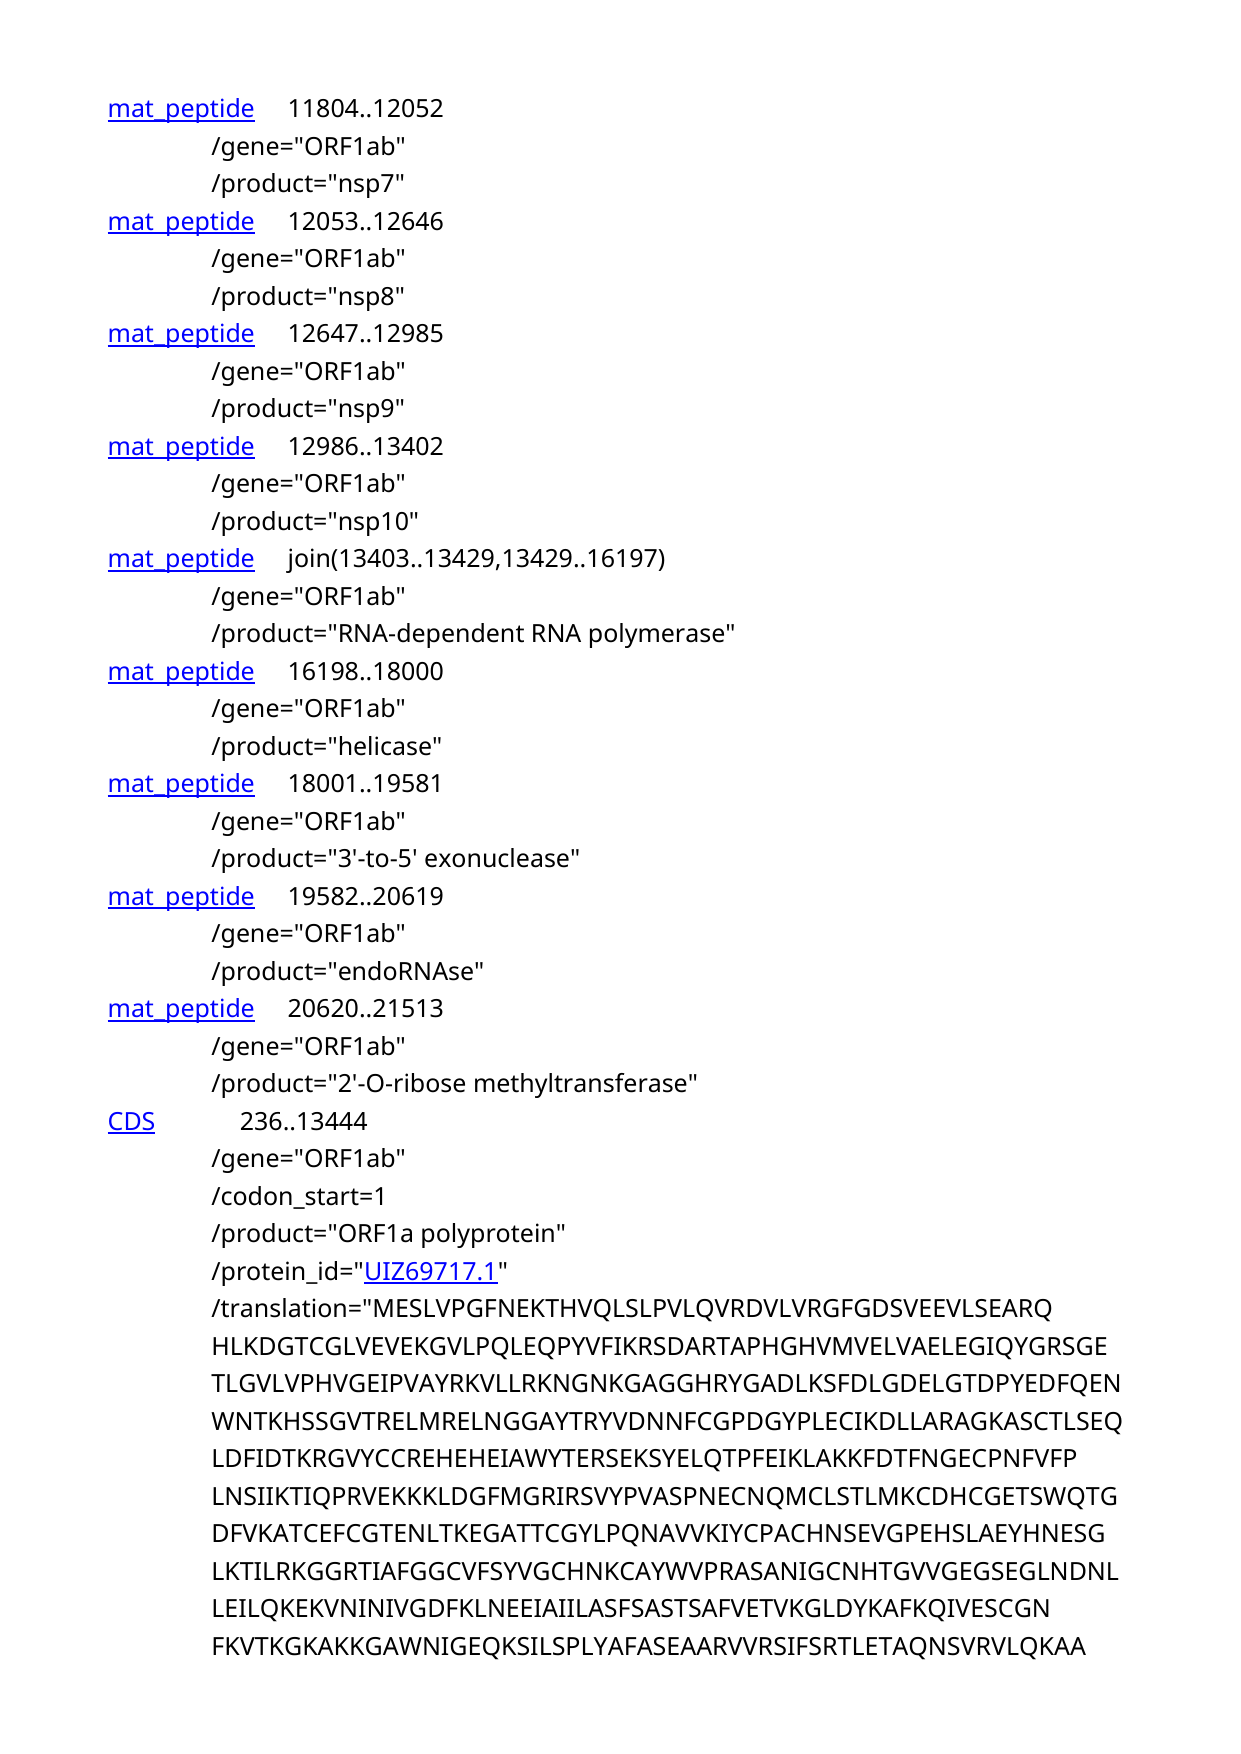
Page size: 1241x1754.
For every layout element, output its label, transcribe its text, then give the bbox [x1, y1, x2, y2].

text /gene="ORF1ab" [75, 352, 1165, 389]
text /gene="ORF1ab" [75, 464, 1165, 502]
text TLGVLVPHVGEIPVAYRKVLLRKNGNKGAGGHRYGADLKSFDLGDELGTDPYEDFQEN [75, 1364, 1165, 1402]
text /product="nsp8" [75, 277, 1165, 314]
text /gene="ORF1ab" [75, 802, 1165, 839]
text HLKDGTCGLVEVEKGVLPQLEQPYVFIKRSDARTAPHGHVMVELVAELEGIQYGRSGE [75, 1327, 1165, 1364]
text /product="RNA-dependent RNA polymerase" [75, 614, 1165, 652]
text LEILQKEKVNINIVGDFKLNEEIAIILASFSASTSAFVETVKGLDYKAFKQIVESCGN [75, 1589, 1165, 1627]
text mat_peptide 18001..19581 [75, 764, 1165, 802]
text /gene="ORF1ab" [75, 689, 1165, 727]
text /product="helicase" [75, 727, 1165, 764]
text /product="2'-O-ribose methyltransferase" [75, 1064, 1165, 1102]
text /codon_start=1 [75, 1177, 1165, 1214]
text /product="endoRNAse" [75, 952, 1165, 989]
text /product="ORF1a polyprotein" [75, 1214, 1165, 1252]
text LDFIDTKRGVYCCREHEHEIAWYTERSEKSYELQTPFEIKLAKKFDTFNGECPNFVFP [75, 1439, 1165, 1477]
text /gene="ORF1ab" [75, 127, 1165, 164]
text mat_peptide 12986..13402 [75, 427, 1165, 464]
text WNTKHSSGVTRELMRELNGGAYTRYVDNNFCGPDGYPLECIKDLLARAGKASCTLSEQ [75, 1402, 1165, 1439]
text FKVTKGKAKKGAWNIGEQKSILSPLYAFASEAARVVRSIFSRTLETAQNSVRVLQKAA [75, 1627, 1165, 1664]
text /product="nsp10" [75, 502, 1165, 539]
text /product="nsp9" [75, 389, 1165, 427]
text /gene="ORF1ab" [75, 577, 1165, 614]
text /gene="ORF1ab" [75, 1139, 1165, 1177]
text CDS 236..13444 [75, 1102, 1165, 1139]
text /product="nsp7" [75, 164, 1165, 202]
text /gene="ORF1ab" [75, 914, 1165, 952]
text DFVKATCEFCGTENLTKEGATTCGYLPQNAVVKIYCPACHNSEVGPEHSLAEYHNESG [75, 1514, 1165, 1552]
text /gene="ORF1ab" [75, 1027, 1165, 1064]
text mat_peptide 20620..21513 [75, 989, 1165, 1027]
text LNSIIKTIQPRVEKKKLDGFMGRIRSVYPVASPNECNQMCLSTLMKCDHCGETSWQTG [75, 1477, 1165, 1514]
text mat_peptide 19582..20619 [75, 877, 1165, 914]
text LKTILRKGGRTIAFGGCVFSYVGCHNKCAYWVPRASANIGCNHTGVVGEGSEGLNDNL [75, 1552, 1165, 1589]
text mat_peptide 11804..12052 [75, 89, 1165, 127]
text /translation="MESLVPGFNEKTHVQLSLPVLQVRDVLVRGFGDSVEEVLSEARQ [75, 1289, 1165, 1327]
text /product="3'-to-5' exonuclease" [75, 839, 1165, 877]
text mat_peptide join(13403..13429,13429..16197) [75, 539, 1165, 577]
text mat_peptide 16198..18000 [75, 652, 1165, 689]
text mat_peptide 12053..12646 [75, 202, 1165, 239]
text /protein_id="UIZ69717.1" [75, 1252, 1165, 1289]
text /gene="ORF1ab" [75, 239, 1165, 277]
text mat_peptide 12647..12985 [75, 314, 1165, 352]
